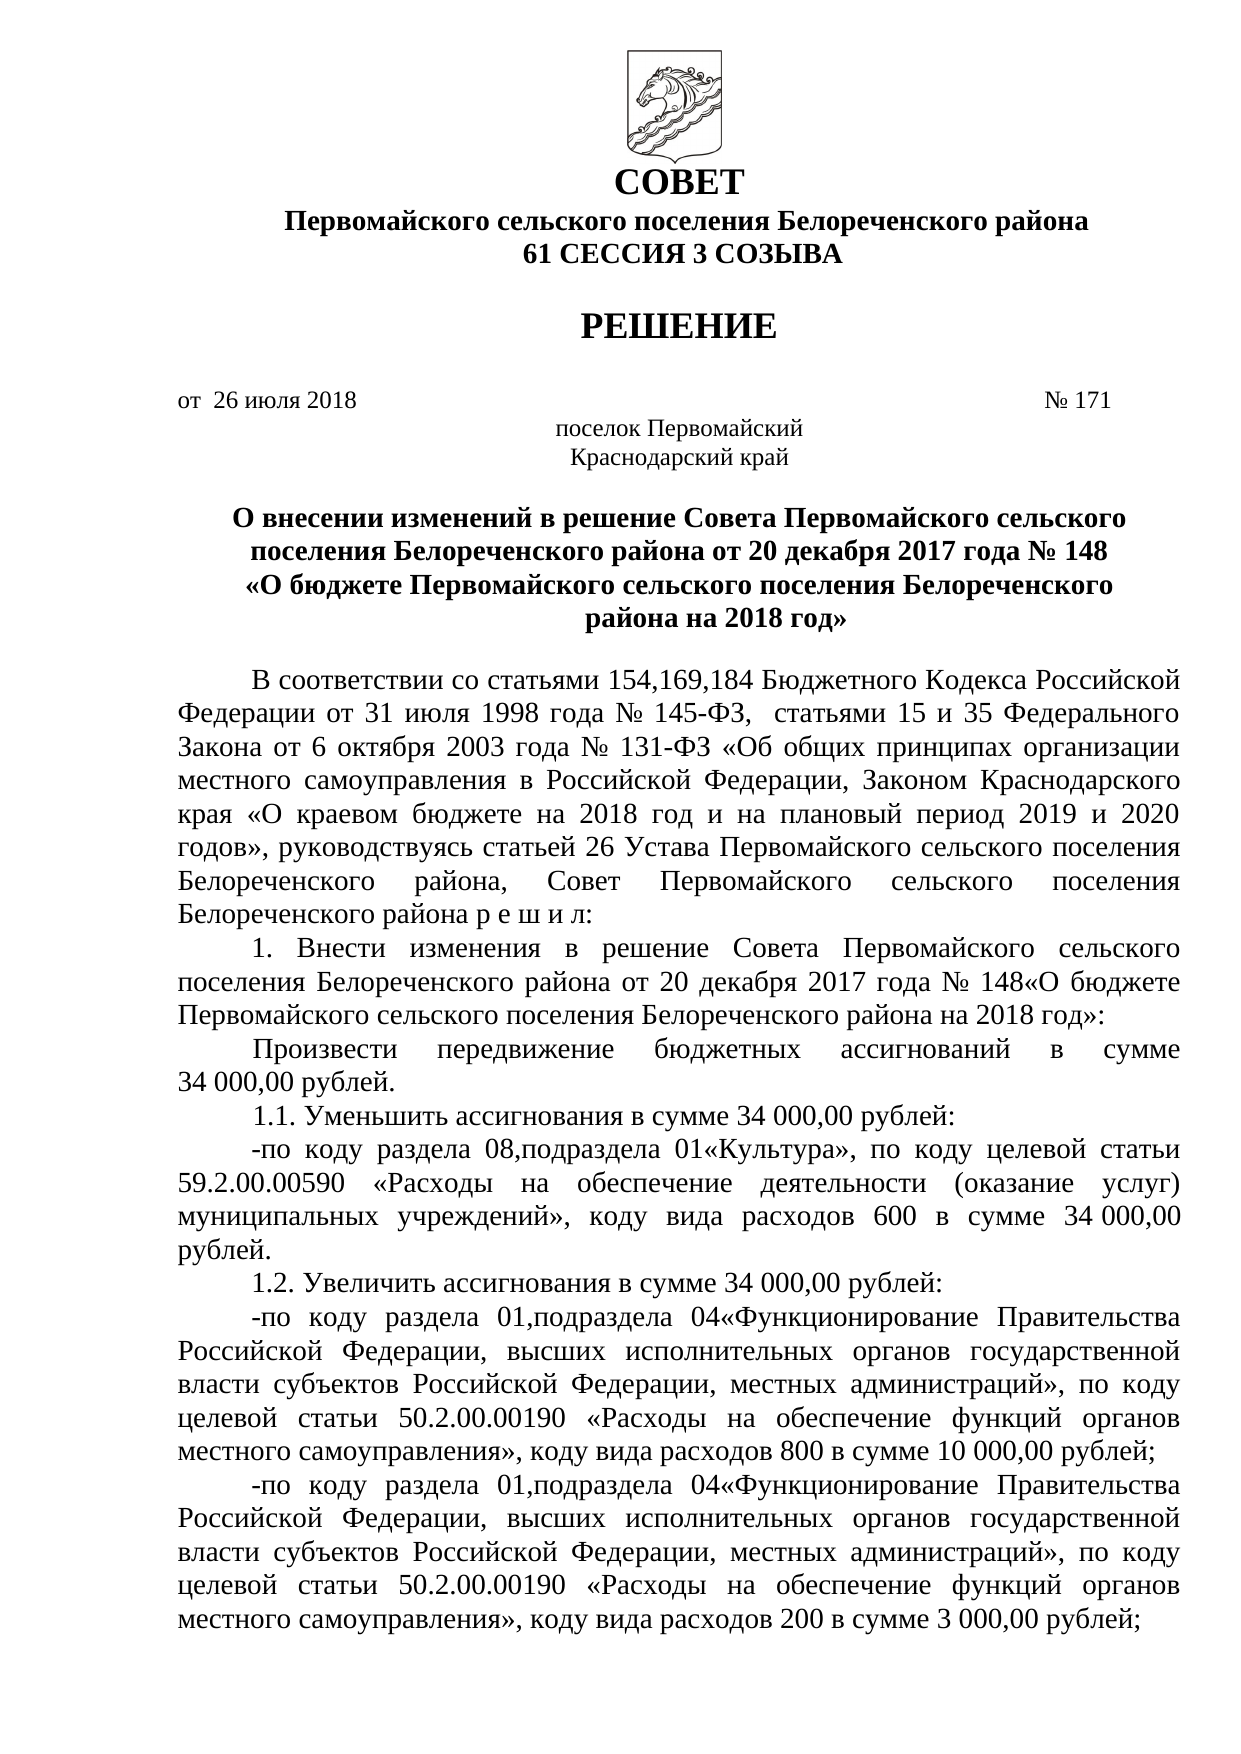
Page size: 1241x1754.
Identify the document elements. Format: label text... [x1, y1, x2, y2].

text Первомайского сельского поселения Белореченского района [177, 203, 1181, 236]
text -по коду раздела 01,подраздела 04«Функционирование Правительства Российской Федерации, высших исполнительных органов государственной власти субъектов Российской Федерации, местных администраций», по коду целевой статьи 50.2.00.00190 «Расходы на обеспечение функций органов местного самоуправления», коду вида расходов 800 в сумме 10 000,00 рублей; [177, 1299, 1181, 1467]
picture [627, 50, 722, 164]
text 61 СЕССИЯ 3 СОЗЫВА [177, 236, 1181, 270]
text 1. Внести изменения в решение Совета Первомайского сельского поселения Белореченского района от 20 декабря 2017 года № 148«О бюджете Первомайского сельского поселения Белореченского района на 2018 год»: [177, 930, 1181, 1031]
text СОВЕТ [177, 159, 1181, 203]
text поселок Первомайский [177, 413, 1181, 442]
subtitle О внесении изменений в решение Совета Первомайского сельского поселения Белореченского района от 20 декабря 2017 года № 148 [177, 500, 1181, 567]
text от 26 июля 2018 № 171 [177, 385, 1181, 413]
text 1.1. Уменьшить ассигнования в сумме 34 000,00 рублей: [177, 1098, 1181, 1131]
text -по коду раздела 01,подраздела 04«Функционирование Правительства Российской Федерации, высших исполнительных органов государственной власти субъектов Российской Федерации, местных администраций», по коду целевой статьи 50.2.00.00190 «Расходы на обеспечение функций органов местного самоуправления», коду вида расходов 200 в сумме 3 000,00 рублей; [177, 1467, 1181, 1634]
subtitle «О бюджете Первомайского сельского поселения Белореченского [177, 567, 1181, 600]
subtitle В соответствии со статьями 154,169,184 Бюджетного Кодекса Российской Федерации от 31 июля 1998 года № 145-ФЗ, статьями 15 и 35 Федерального Закона от 6 октября 2003 года № 131-ФЗ «Об общих принципах организации местного самоуправления в Российской Федерации, Законом Краснодарского края «О краевом бюджете на 2018 год и на плановый период 2019 и 2020 годов», руководствуясь статьей 26 Устава Первомайского сельского поселения Белореченского района, Совет Первомайского сельского поселения Белореченского района р е ш и л: [177, 662, 1181, 930]
text РЕШЕНИЕ [177, 303, 1181, 346]
text -по коду раздела 08,подраздела 01«Культура», по коду целевой статьи 59.2.00.00590 «Расходы на обеспечение деятельности (оказание услуг) муниципальных учреждений», коду вида расходов 600 в сумме 34 000,00 рублей. [177, 1131, 1181, 1266]
text Краснодарский край [177, 442, 1181, 471]
text 1.2. Увеличить ассигнования в сумме 34 000,00 рублей: [177, 1266, 1181, 1299]
text Произвести передвижение бюджетных ассигнований в сумме 34 000,00 рублей. [177, 1031, 1181, 1098]
subtitle района на 2018 год» [177, 600, 1181, 634]
